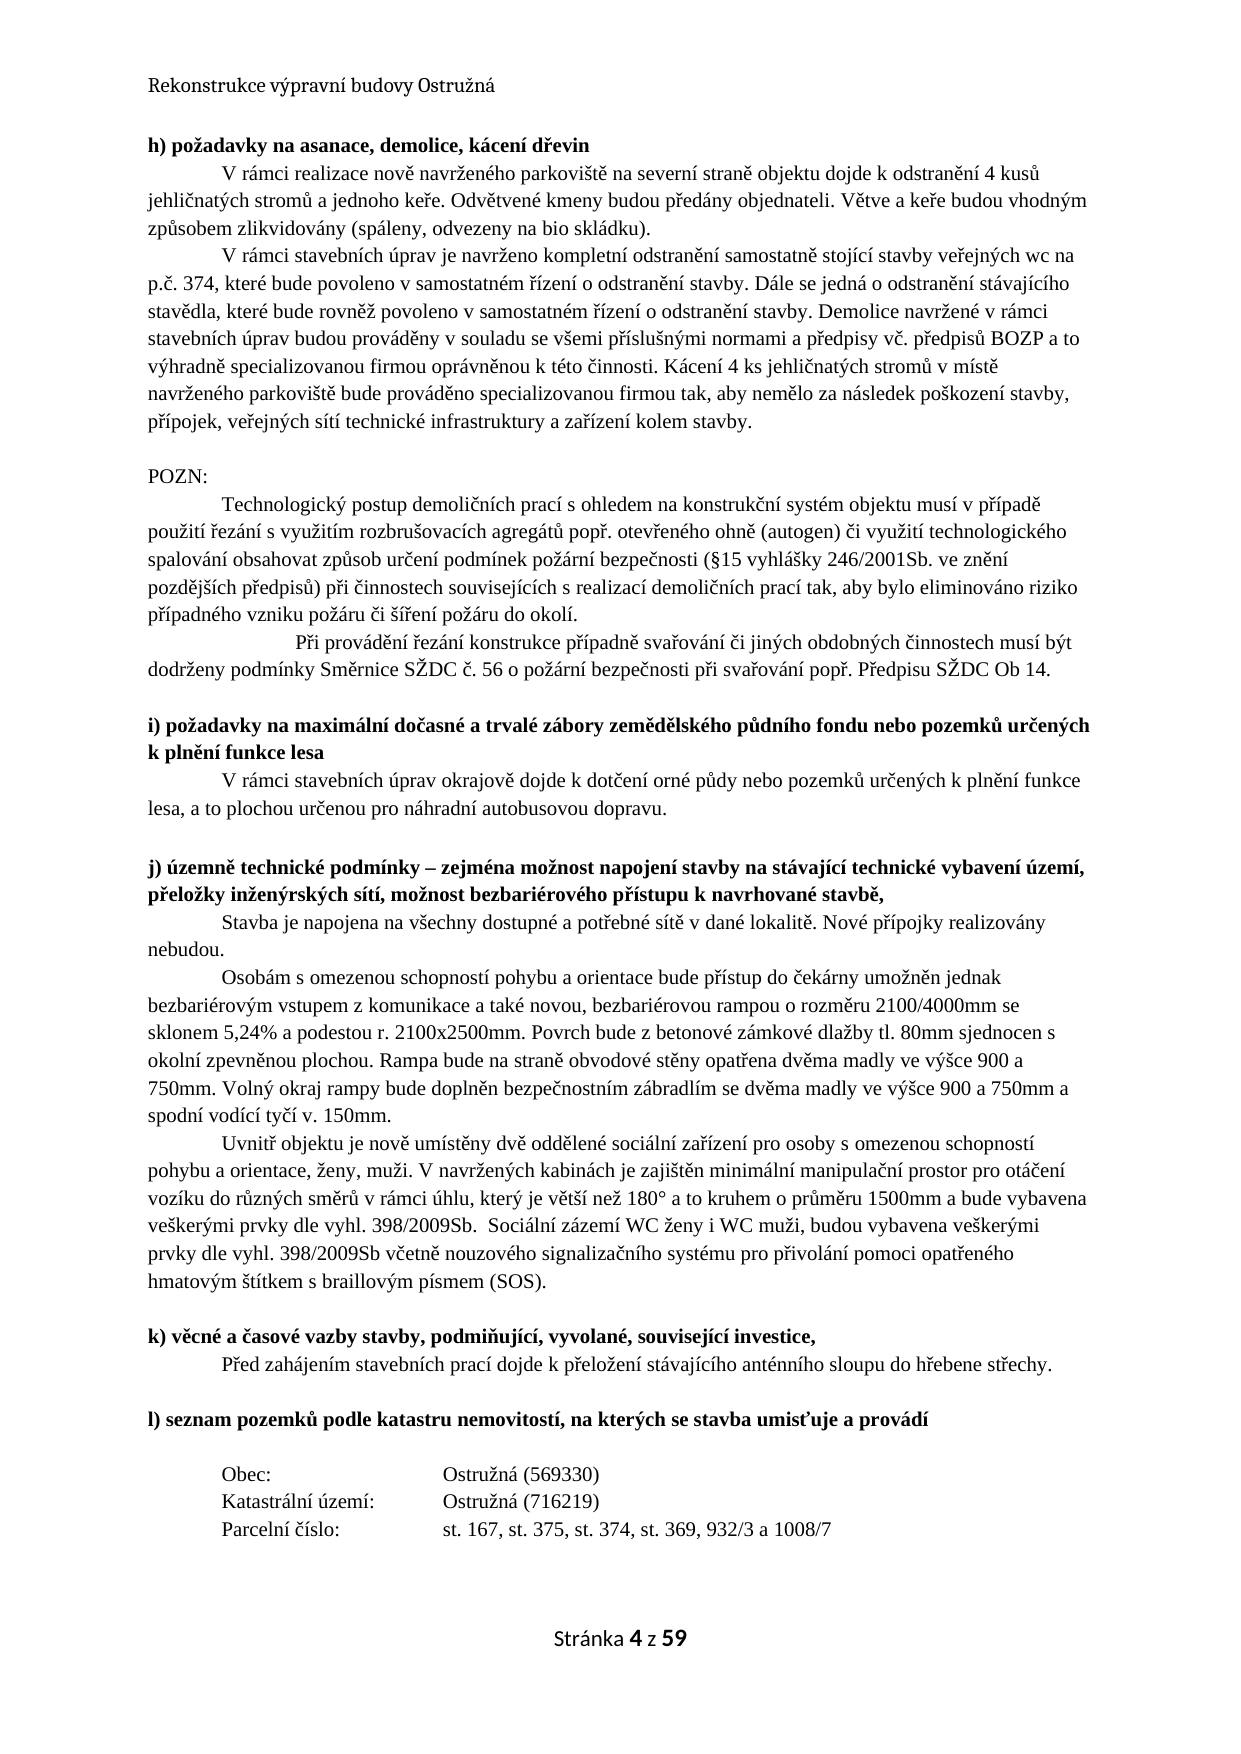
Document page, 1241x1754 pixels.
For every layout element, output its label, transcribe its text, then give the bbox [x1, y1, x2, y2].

text Před zahájením stavebních prací dojde k přeložení stávajícího anténního sloupu do hřebene střechy. [148, 1351, 1093, 1376]
text k) věcné a časové vazby stavby, podmiňující, vyvolané, související investice, [148, 1324, 1093, 1348]
text Katastrální území: Ostružná (716219) [148, 1489, 1093, 1513]
text h) požadavky na asanace, demolice, kácení dřevin [148, 133, 1093, 157]
text Při provádění řezání konstrukce případně svařování či jiných obdobných činnostech musí být dodrženy podmínky Směrnice SŽDC č. 56 o požární bezpečnosti při svařování popř. Předpisu SŽDC Ob 14. [148, 630, 1093, 681]
text j) územně technické podmínky – zejména možnost napojení stavby na stávající technické vybavení území, přeložky inženýrských sítí, možnost bezbariérového přístupu k navrhované stavbě, [148, 854, 1093, 906]
text Parcelní číslo: st. 167, st. 375, st. 374, st. 369, 932/3 a 1008/7 [148, 1517, 1093, 1541]
text POZN: [148, 464, 1093, 488]
text Obec: Ostružná (569330) [148, 1462, 1093, 1486]
text Osobám s omezenou schopností pohybu a orientace bude přístup do čekárny umožněn jednak bezbariérovým vstupem z komunikace a také novou, bezbariérovou rampou o rozměru 2100/4000mm se sklonem 5,24% a podestou r. 2100x2500mm. Povrch bude z betonové zámkové dlažby tl. 80mm sjednocen s okolní zpevněnou plochou. Rampa bude na straně obvodové stěny opatřena dvěma madly ve výšce 900 a 750mm. Volný okraj rampy bude doplněn bezpečnostním zábradlím se dvěma madly ve výšce 900 a 750mm a spodní vodící tyčí v. 150mm. [148, 965, 1093, 1127]
text V rámci stavebních úprav okrajově dojde k dotčení orné půdy nebo pozemků určených k plnění funkce lesa, a to plochou určenou pro náhradní autobusovou dopravu. [148, 768, 1093, 819]
text Technologický postup demoličních prací s ohledem na konstrukční systém objektu musí v případě použití řezání s využitím rozbrušovacích agregátů popř. otevřeného ohně (autogen) či využití technologického spalování obsahovat způsob určení podmínek požární bezpečnosti (§15 vyhlášky 246/2001Sb. ve znění pozdějších předpisů) při činnostech souvisejících s realizací demoličních prací tak, aby bylo eliminováno riziko případného vzniku požáru či šíření požáru do okolí. [148, 492, 1093, 626]
text Uvnitř objektu je nově umístěny dvě oddělené sociální zařízení pro osoby s omezenou schopností pohybu a orientace, ženy, muži. V navržených kabinách je zajištěn minimální manipulační prostor pro otáčení vozíku do různých směrů v rámci úhlu, který je větší než 180° a to kruhem o průměru 1500mm a bude vybavena veškerými prvky dle vyhl. 398/2009Sb. Sociální zázemí WC ženy i WC muži, budou vybavena veškerými prvky dle vyhl. 398/2009Sb včetně nouzového signalizačního systému pro přivolání pomoci opatřeného hmatovým štítkem s braillovým písmem (SOS). [148, 1131, 1093, 1293]
text i) požadavky na maximální dočasné a trvalé zábory zemědělského půdního fondu nebo pozemků určených k plnění funkce lesa [148, 713, 1093, 764]
text Stavba je napojena na všechny dostupné a potřebné sítě v dané lokalitě. Nové přípojky realizovány nebudou. [148, 910, 1093, 961]
text V rámci realizace nově navrženého parkoviště na severní straně objektu dojde k odstranění 4 kusů jehličnatých stromů a jednoho keře. Odvětvené kmeny budou předány objednateli. Větve a keře budou vhodným způsobem zlikvidovány (spáleny, odvezeny na bio skládku). [148, 161, 1093, 240]
text l) seznam pozemků podle katastru nemovitostí, na kterých se stavba umisťuje a provádí [148, 1407, 1093, 1431]
text V rámci stavebních úprav je navrženo kompletní odstranění samostatně stojící stavby veřejných wc na p.č. 374, které bude povoleno v samostatném řízení o odstranění stavby. Dále se jedná o odstranění stávajícího stavědla, které bude rovněž povoleno v samostatném řízení o odstranění stavby. Demolice navržené v rámci stavebních úprav budou prováděny v souladu se všemi příslušnými normami a předpisy vč. předpisů BOZP a to výhradně specializovanou firmou oprávněnou k této činnosti. Kácení 4 ks jehličnatých stromů v místě navrženého parkoviště bude prováděno specializovanou firmou tak, aby nemělo za následek poškození stavby, přípojek, veřejných sítí technické infrastruktury a zařízení kolem stavby. [148, 243, 1093, 433]
